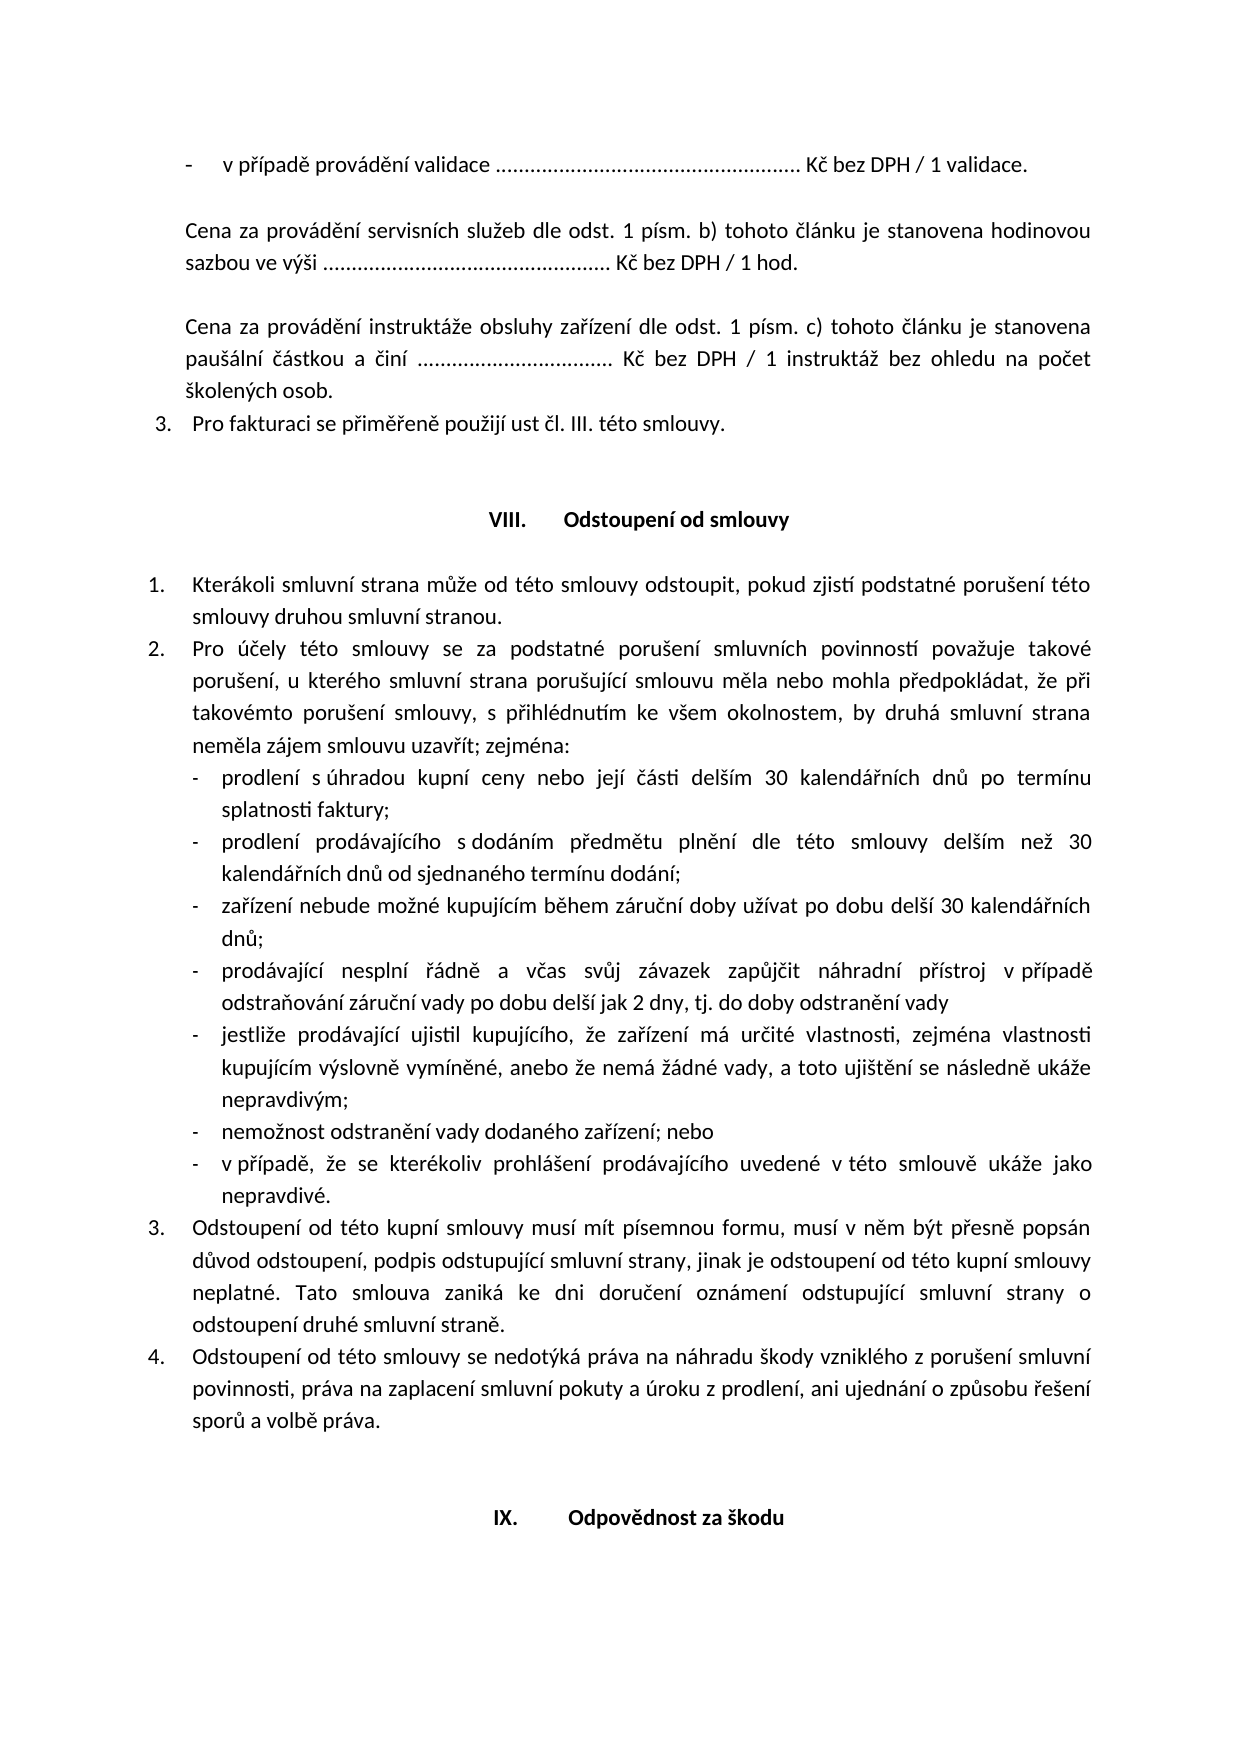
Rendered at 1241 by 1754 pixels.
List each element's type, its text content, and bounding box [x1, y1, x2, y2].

list Kterákoli smluvní strana může od této smlouvy odstoupit, pokud zjistí podstatné porušení této smlouvy druhou smluvní stranou. [148, 570, 1093, 630]
list Pro fakturaci se přiměřeně použijí ust čl. III. této smlouvy. [154, 409, 1093, 437]
list Pro účely této smlouvy se za podstatné porušení smluvních povinností považuje takové porušení, u kterého smluvní strana porušující smlouvu měla nebo mohla předpokládat, že při takovémto porušení smlouvy, s přihlédnutím ke všem okolnostem, by druhá smluvní strana neměla zájem smlouvu uzavřít; zejména: [148, 634, 1093, 759]
list prodávající nesplní řádně a včas svůj závazek zapůjčit náhradní přístroj v případě odstraňování záruční vady po dobu delší jak 2 dny, tj. do doby odstranění vady [192, 956, 1093, 1016]
list Odpovědnost za škodu [185, 1503, 1093, 1531]
list Cena za provádění servisních služeb dle odst. 1 písm. b) tohoto článku je stanovena hodinovou sazbou ve výši .................................................. Kč bez DPH / 1 hod. [185, 216, 1093, 276]
list Cena za provádění instruktáže obsluhy zařízení dle odst. 1 písm. c) tohoto článku je stanovena paušální částkou a činí .................................. Kč bez DPH / 1 instruktáž bez ohledu na počet školených osob. [185, 312, 1093, 405]
list v případě provádění validace ..................................................... Kč bez DPH / 1 validace. [185, 148, 1093, 179]
list v případě, že se kterékoliv prohlášení prodávajícího uvedené v této smlouvě ukáže jako nepravdivé. [192, 1149, 1093, 1209]
list prodlení s úhradou kupní ceny nebo její části delším 30 kalendářních dnů po termínu splatnosti faktury; [192, 763, 1093, 823]
list zařízení nebude možné kupujícím během záruční doby užívat po dobu delší 30 kalendářních dnů; [192, 892, 1093, 952]
list Odstoupení od této kupní smlouvy musí mít písemnou formu, musí v něm být přesně popsán důvod odstoupení, podpis odstupující smluvní strany, jinak je odstoupení od této kupní smlouvy neplatné. Tato smlouva zaniká ke dni doručení oznámení odstupující smluvní strany o odstoupení druhé smluvní straně. [148, 1213, 1093, 1338]
list Odstoupení od smlouvy [185, 505, 1093, 533]
list jestliže prodávající ujistil kupujícího, že zařízení má určité vlastnosti, zejména vlastnosti kupujícím výslovně vymíněné, anebo že nemá žádné vady, a toto ujištění se následně ukáže nepravdivým; [192, 1020, 1093, 1113]
list nemožnost odstranění vady dodaného zařízení; nebo [192, 1117, 1093, 1145]
list prodlení prodávajícího s dodáním předmětu plnění dle této smlouvy delším než 30 kalendářních dnů od sjednaného termínu dodání; [192, 827, 1093, 887]
list Odstoupení od této smlouvy se nedotýká práva na náhradu škody vzniklého z porušení smluvní povinnosti, práva na zaplacení smluvní pokuty a úroku z prodlení, ani ujednání o způsobu řešení sporů a volbě práva. [148, 1342, 1093, 1435]
